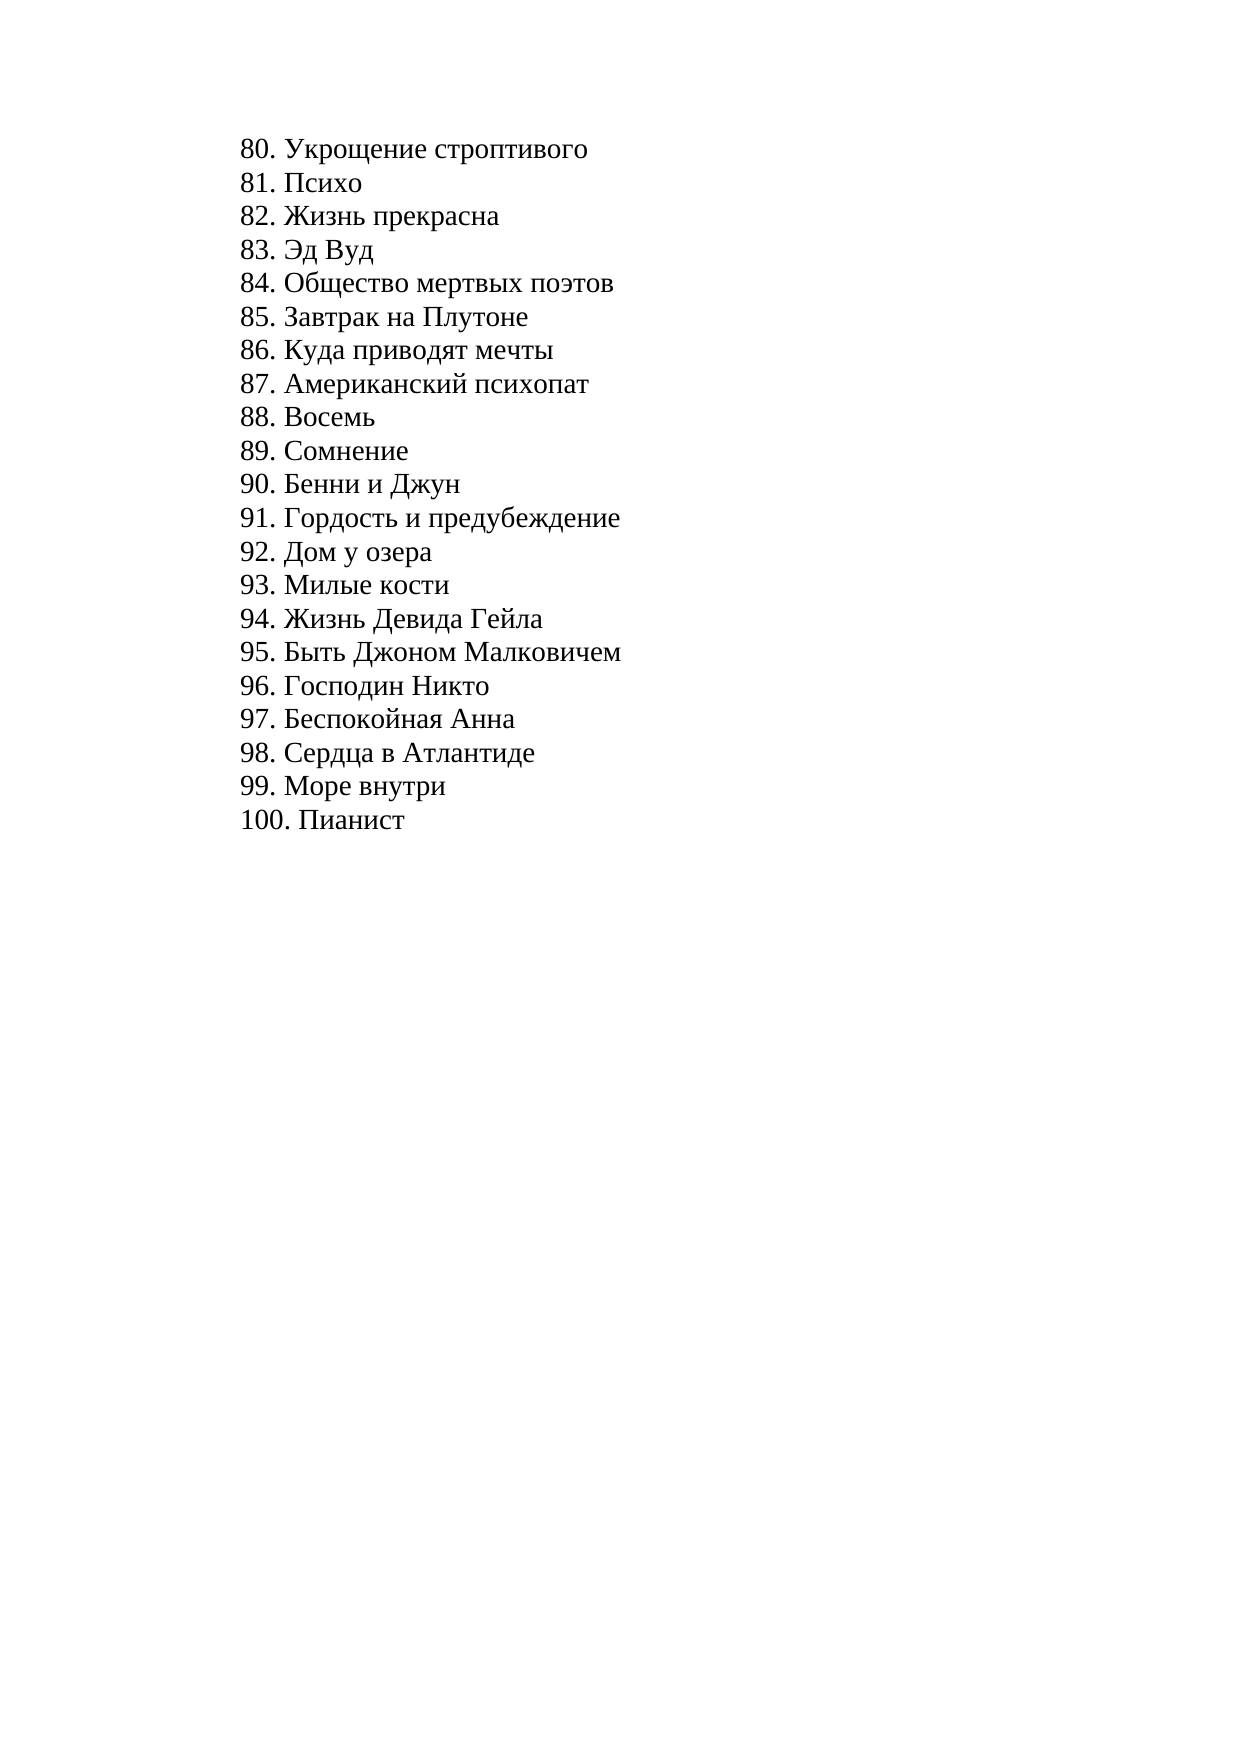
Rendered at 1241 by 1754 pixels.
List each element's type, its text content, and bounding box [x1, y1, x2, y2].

text 89. Сомнение [177, 433, 1152, 467]
text 88. Восемь [177, 399, 1152, 433]
text 82. Жизнь прекрасна [177, 198, 1152, 232]
text 90. Бенни и Джун [177, 467, 1152, 500]
text 99. Море внутри [177, 768, 1152, 802]
text 96. Господин Никто [177, 668, 1152, 701]
text 87. Американский психопат [177, 366, 1152, 399]
text 94. Жизнь Девида Гейла [177, 601, 1152, 634]
text 100. Пианист [177, 802, 1152, 836]
text 86. Куда приводят мечты [177, 332, 1152, 366]
text 93. Милые кости [177, 567, 1152, 601]
text 97. Беспокойная Анна [177, 701, 1152, 735]
text 98. Сердца в Атлантиде [177, 735, 1152, 768]
text 91. Гордость и предубеждение [177, 500, 1152, 534]
text 85. Завтрак на Плутоне [177, 299, 1152, 332]
text 81. Психо [177, 165, 1152, 198]
text 80. Укрощение строптивого [177, 131, 1152, 165]
text 83. Эд Вуд [177, 232, 1152, 265]
text 95. Быть Джоном Малковичем [177, 634, 1152, 668]
text 92. Дом у озера [177, 534, 1152, 567]
text 84. Общество мертвых поэтов [177, 265, 1152, 299]
